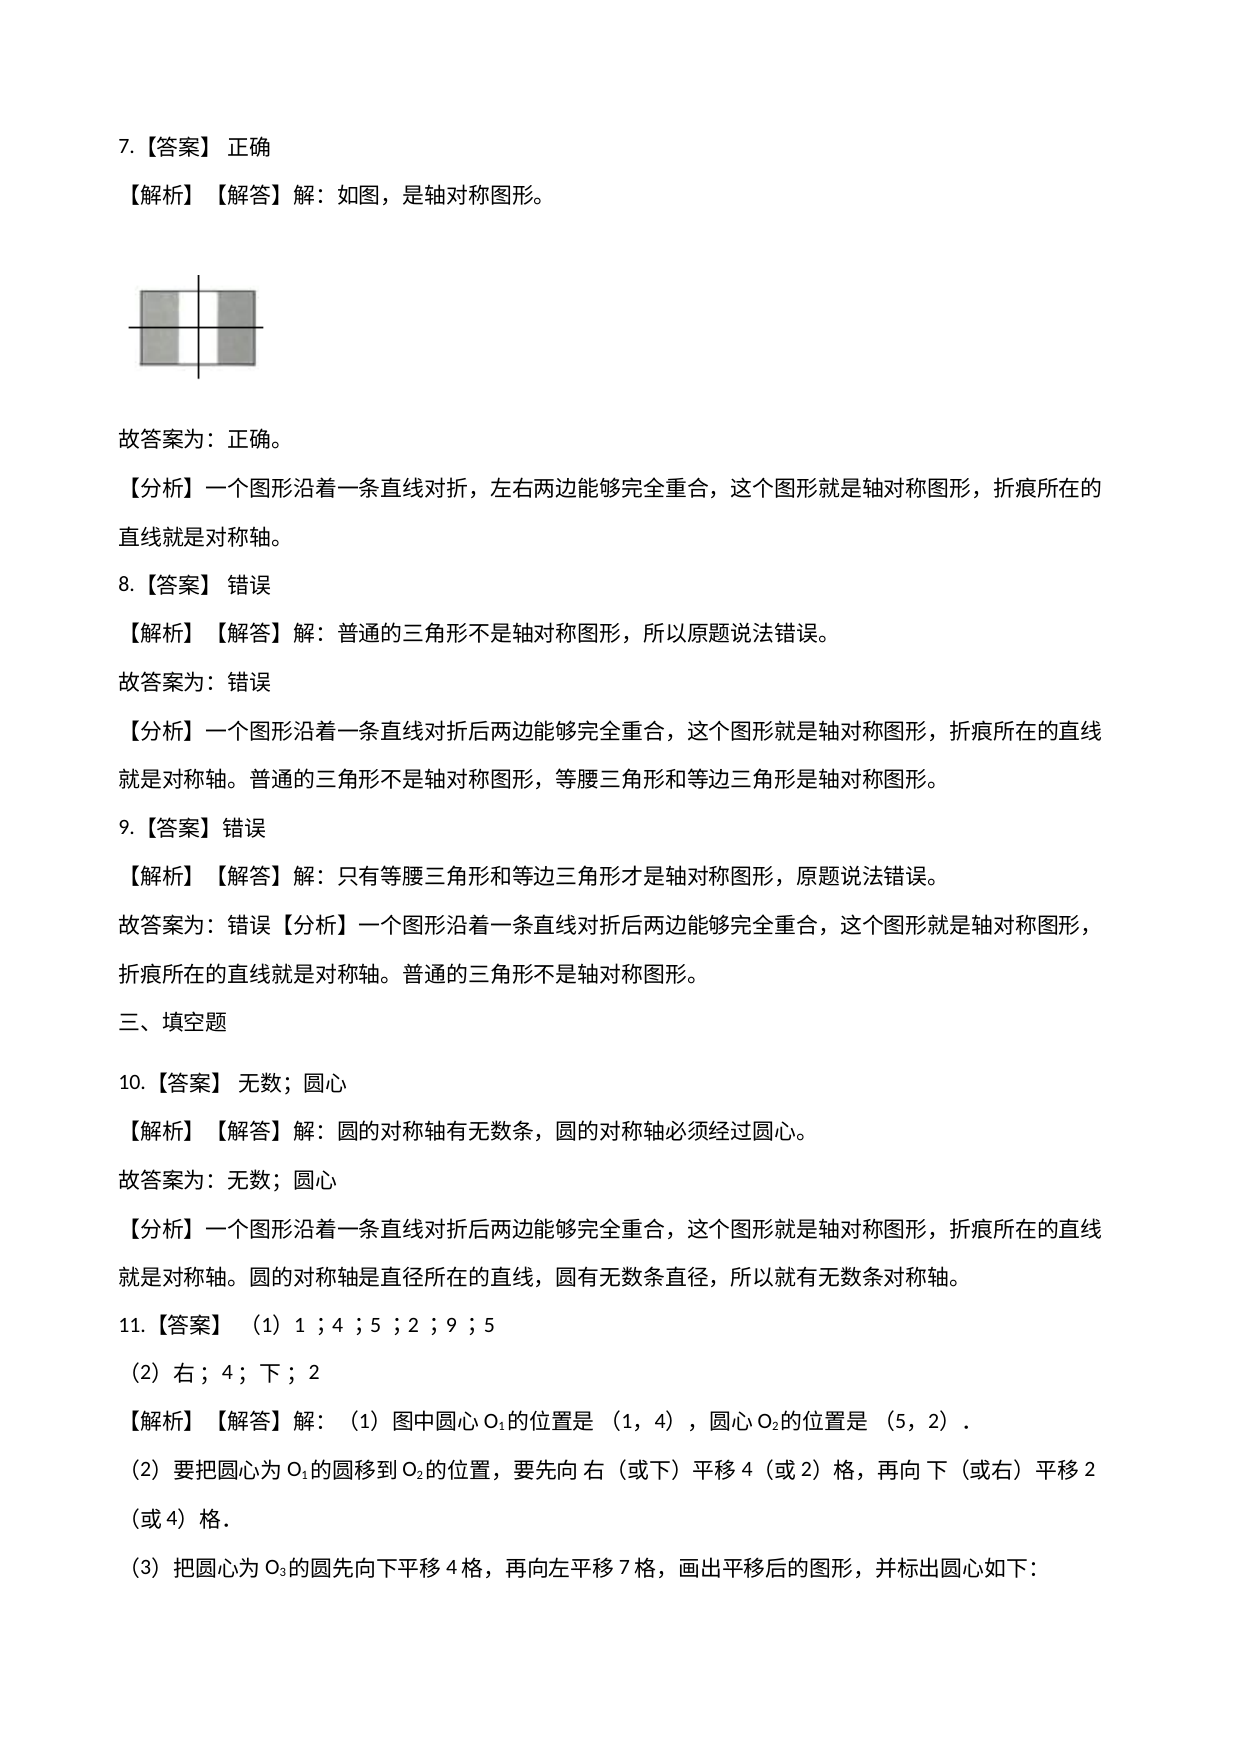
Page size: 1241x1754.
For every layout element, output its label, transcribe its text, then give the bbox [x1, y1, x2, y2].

text 11.【答案】 （1）1 ；4 ；5 ；2 ；9 ；5 [118, 1308, 1122, 1341]
text 10.【答案】 无数；圆心 [118, 1065, 1122, 1098]
picture [118, 275, 264, 387]
text 【解析】【解答】解：如图，是轴对称图形。 故答案为：正确。 【分析】一个图形沿着一条直线对折，左右两边能够完全重合，这个图形就是轴对称图形，折痕所在的直线就是对称轴。 [118, 178, 1122, 552]
text 【解析】【解答】解：（1）图中圆心O1的位置是 （1，4），圆心O2的位置是 （5，2）． （2）要把圆心为O1的圆移到O2的位置，要先向 右（或下）平移 4（或2）格，再向 下（或右）平移 2（或4）格． （3）把圆心为O3的圆先向下平移4格，再向左平移7格，画出平移后的图形，并标出圆心如下： [118, 1404, 1122, 1583]
text 8.【答案】 错误 [118, 567, 1122, 600]
text 【解析】【解答】解：只有等腰三角形和等边三角形才是轴对称图形，原题说法错误。 故答案为：错误【分析】一个图形沿着一条直线对折后两边能够完全重合，这个图形就是轴对称图形，折痕所在的直线就是对称轴。普通的三角形不是轴对称图形。 [118, 859, 1122, 989]
text 【解析】【解答】解：圆的对称轴有无数条，圆的对称轴必须经过圆心。 故答案为：无数；圆心 【分析】一个图形沿着一条直线对折后两边能够完全重合，这个图形就是轴对称图形，折痕所在的直线就是对称轴。圆的对称轴是直径所在的直线，圆有无数条直径，所以就有无数条对称轴。 [118, 1114, 1122, 1292]
text 【解析】【解答】解：普通的三角形不是轴对称图形，所以原题说法错误。 故答案为：错误 【分析】一个图形沿着一条直线对折后两边能够完全重合，这个图形就是轴对称图形，折痕所在的直线就是对称轴。普通的三角形不是轴对称图形，等腰三角形和等边三角形是轴对称图形。 [118, 616, 1122, 794]
text 7.【答案】 正确 [118, 129, 1122, 162]
text （2）右 ；4 ；下 ；2 [118, 1356, 1122, 1388]
text 三、填空题 [118, 1004, 1122, 1037]
text 9.【答案】错误 [118, 810, 1122, 843]
